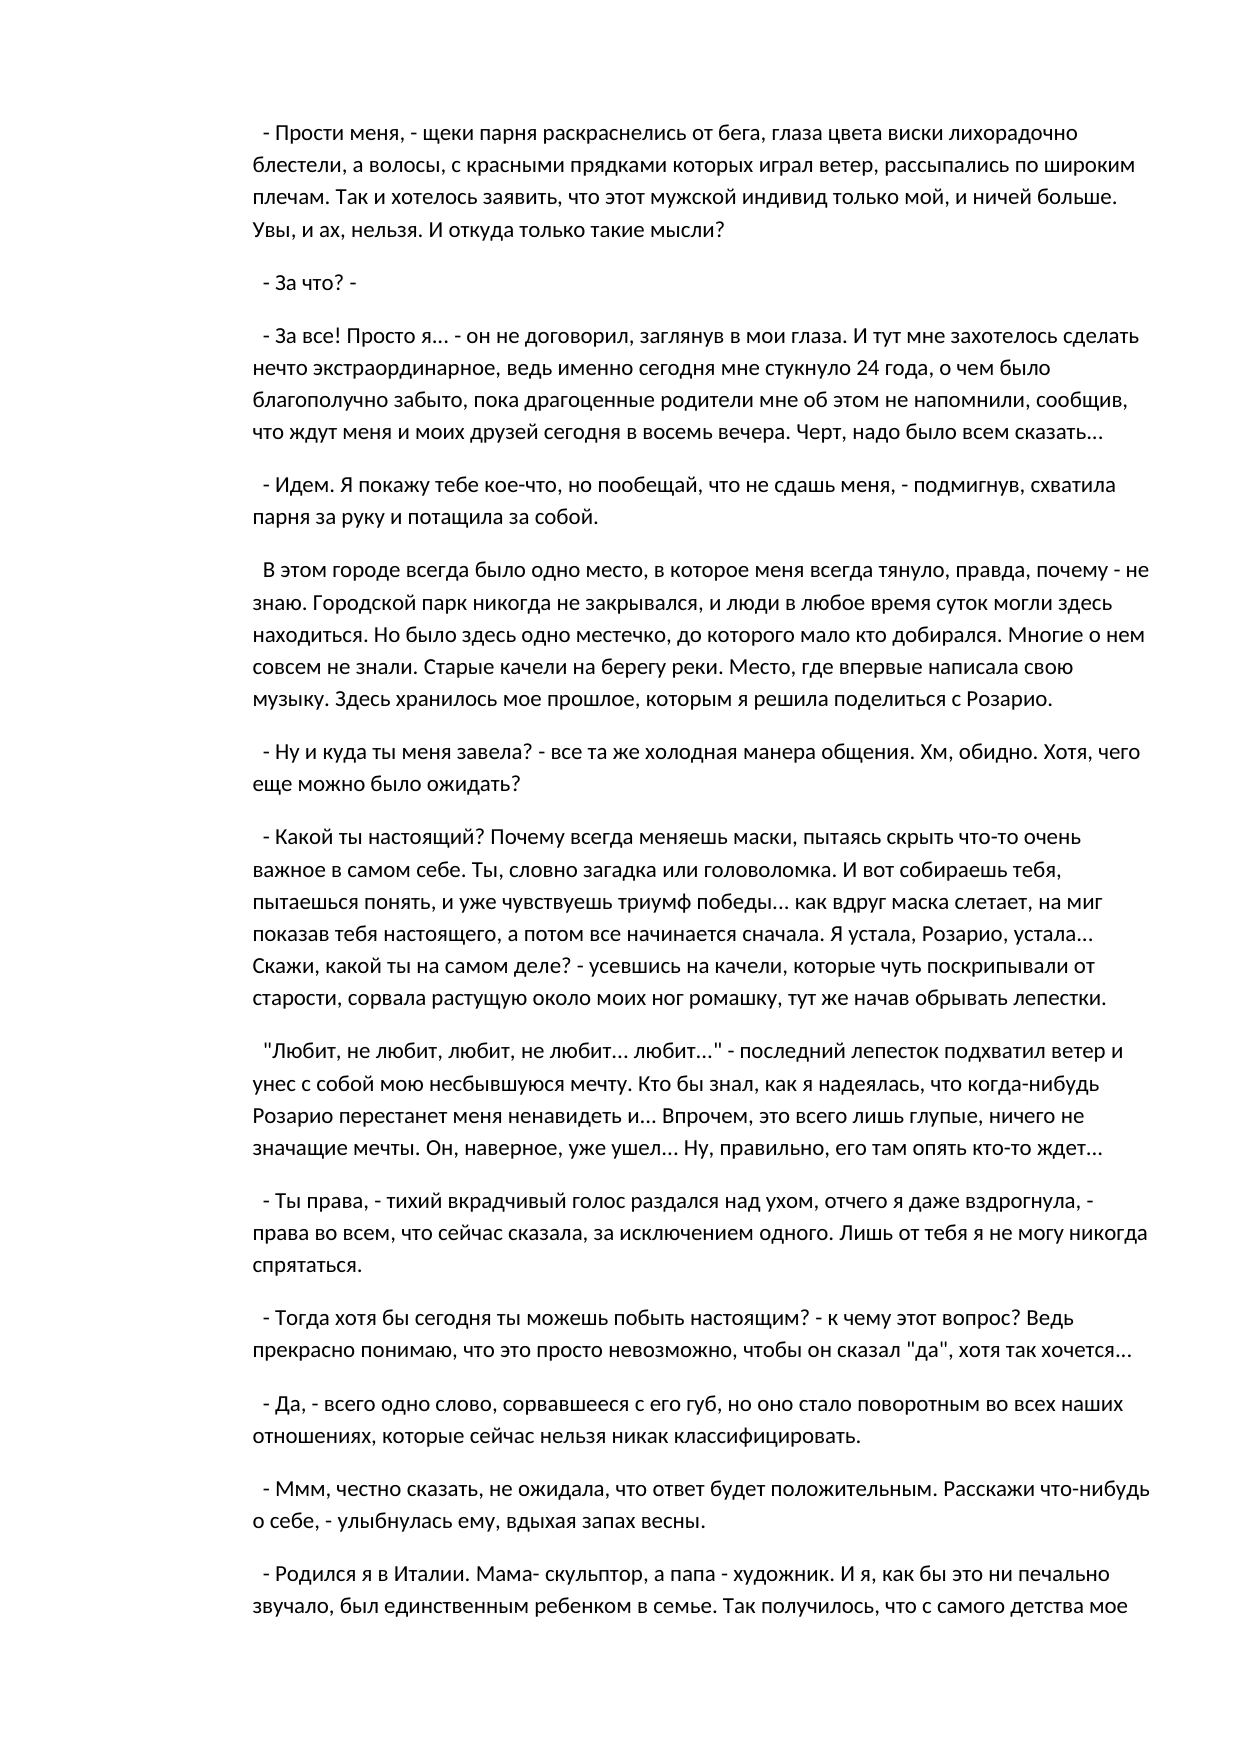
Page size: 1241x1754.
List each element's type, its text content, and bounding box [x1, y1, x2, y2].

text - Идем. Я покажу тебе кое-что, но пообещай, что не сдашь меня, - подмигнув, схватила парня за руку и потащила за собой. [252, 470, 1152, 531]
text - Тогда хотя бы сегодня ты можешь побыть настоящим? - к чему этот вопрос? Ведь прекрасно понимаю, что это просто невозможно, чтобы он сказал "да", хотя так хочется... [252, 1303, 1152, 1364]
text - Да, - всего одно слово, сорвавшееся с его губ, но оно стало поворотным во всех наших отношениях, которые сейчас нельзя никак классифицировать. [252, 1389, 1152, 1449]
text - За что? - [252, 268, 1152, 296]
text - Какой ты настоящий? Почему всегда меняешь маски, пытаясь скрыть что-то очень важное в самом себе. Ты, словно загадка или головоломка. И вот собираешь тебя, пытаешься понять, и уже чувствуешь триумф победы... как вдруг маска слетает, на миг показав тебя настоящего, а потом все начинается сначала. Я устала, Розарио, устала... Скажи, какой ты на самом деле? - усевшись на качели, которые чуть поскрипывали от старости, сорвала растущую около моих ног ромашку, тут же начав обрывать лепестки. [252, 822, 1152, 1011]
text "Любит, не любит, любит, не любит... любит..." - последний лепесток подхватил ветер и унес с собой мою несбывшуюся мечту. Кто бы знал, как я надеялась, что когда-нибудь Розарио перестанет меня ненавидеть и... Впрочем, это всего лишь глупые, ничего не значащие мечты. Он, наверное, уже ушел... Ну, правильно, его там опять кто-то ждет... [252, 1036, 1152, 1161]
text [252, 1559, 1152, 1619]
text - За все! Просто я... - он не договорил, заглянув в мои глаза. И тут мне захотелось сделать нечто экстраординарное, ведь именно сегодня мне стукнуло 24 года, о чем было благополучно забыто, пока драгоценные родители мне об этом не напомнили, сообщив, что ждут меня и моих друзей сегодня в восемь вечера. Черт, надо было всем сказать... [252, 321, 1152, 445]
text В этом городе всегда было одно место, в которое меня всегда тянуло, правда, почему - не знаю. Городской парк никогда не закрывался, и люди в любое время суток могли здесь находиться. Но было здесь одно местечко, до которого мало кто добирался. Многие о нем совсем не знали. Старые качели на берегу реки. Место, где впервые написала свою музыку. Здесь хранилось мое прошлое, которым я решила поделиться с Розарио. [252, 556, 1152, 712]
text - Ммм, честно сказать, не ожидала, что ответ будет положительным. Расскажи что-нибудь о себе, - улыбнулась ему, вдыхая запах весны. [252, 1474, 1152, 1534]
text - Прости меня, - щеки парня раскраснелись от бега, глаза цвета виски лихорадочно блестели, а волосы, с красными прядками которых играл ветер, рассыпались по широким плечам. Так и хотелось заявить, что этот мужской индивид только мой, и ничей больше. Увы, и ах, нельзя. И откуда только такие мысли? [252, 118, 1152, 243]
text - Ну и куда ты меня завела? - все та же холодная манера общения. Хм, обидно. Хотя, чего еще можно было ожидать? [252, 737, 1152, 797]
text - Ты права, - тихий вкрадчивый голос раздался над ухом, отчего я даже вздрогнула, - права во всем, что сейчас сказала, за исключением одного. Лишь от тебя я не могу никогда спрятаться. [252, 1186, 1152, 1278]
